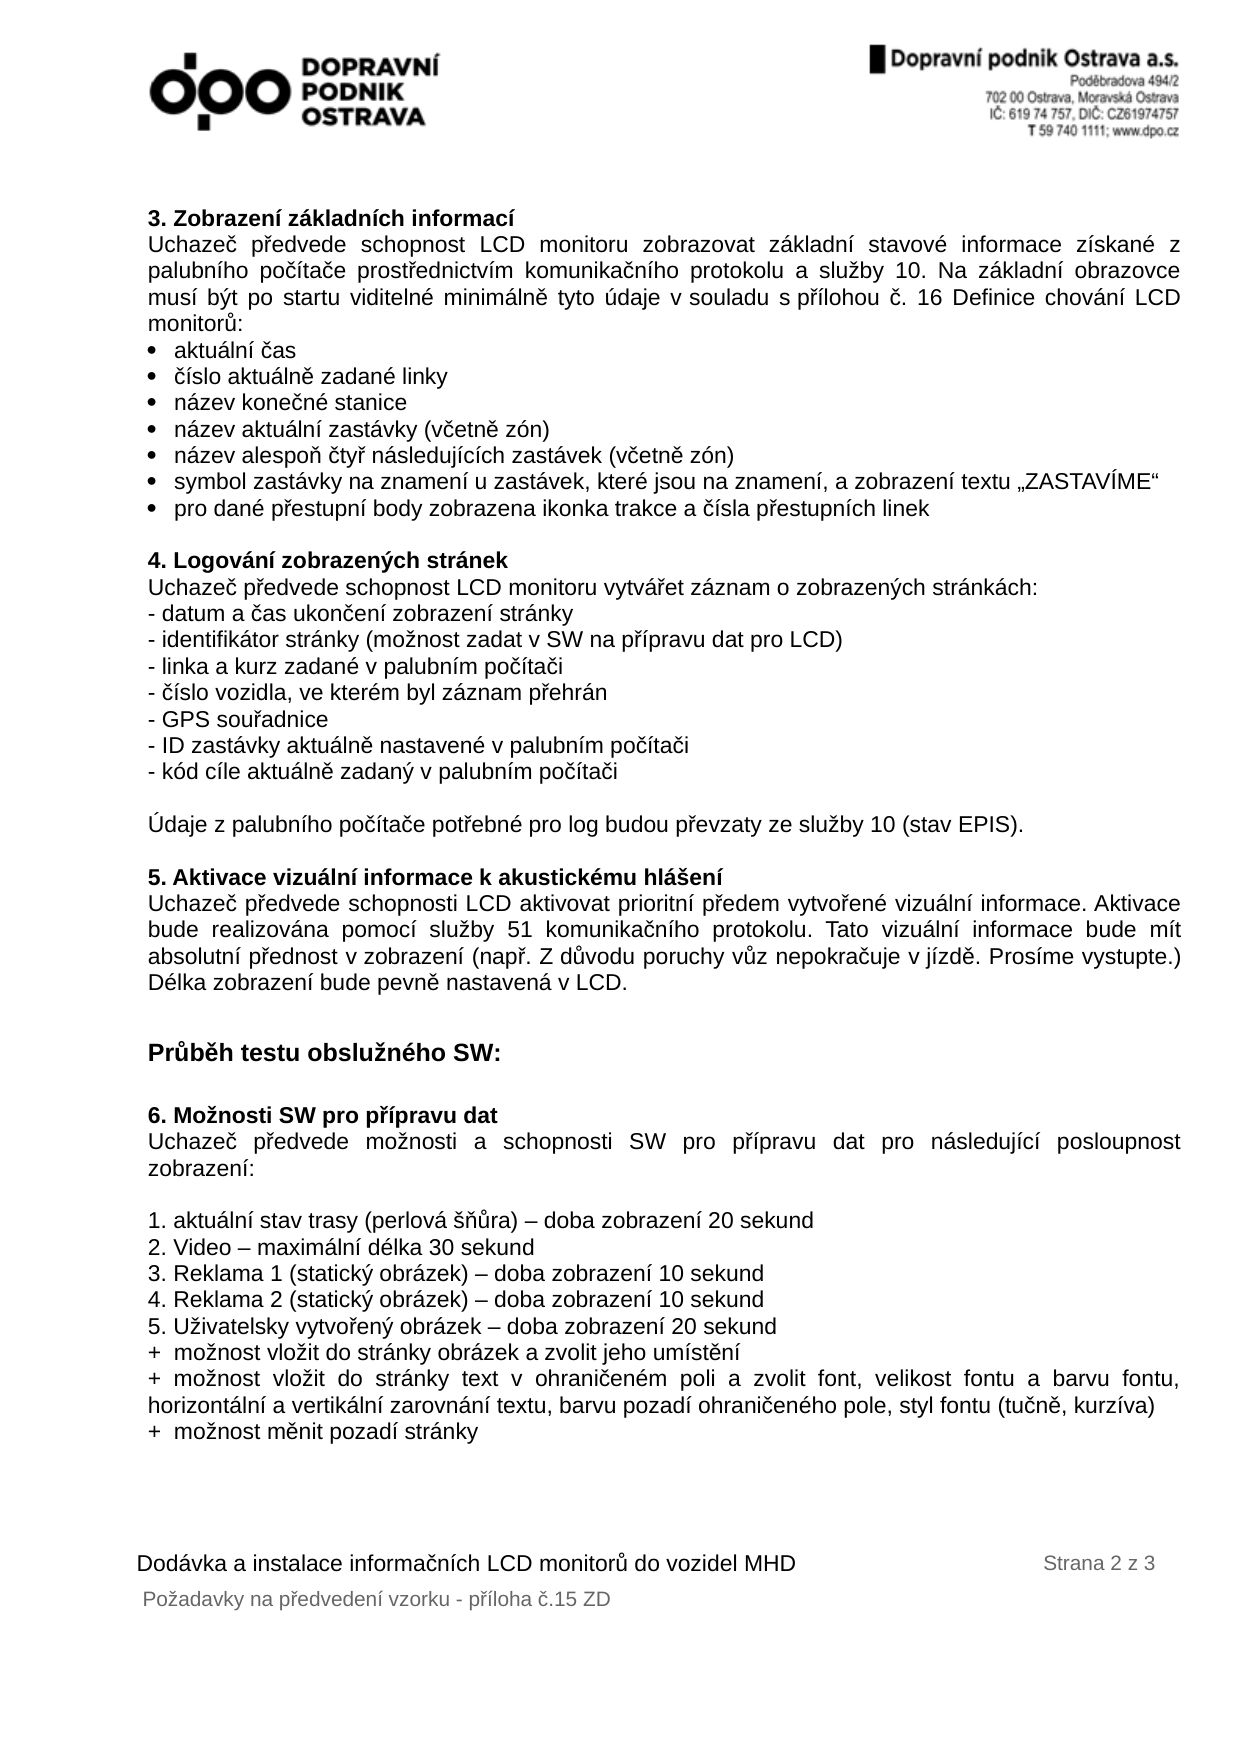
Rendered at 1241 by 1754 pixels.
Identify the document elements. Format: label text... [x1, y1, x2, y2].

text - kód cíle aktuálně zadaný v palubním počítači [148, 758, 1181, 784]
text 3. Zobrazení základních informací [148, 205, 1181, 231]
text 5. Aktivace vizuální informace k akustickému hlášení [148, 864, 1181, 890]
list název konečné stanice [148, 389, 1181, 416]
text Údaje z palubního počítače potřebné pro log budou převzaty ze služby 10 (stav EPIS). [148, 811, 1181, 837]
text + možnost měnit pozadí stránky [148, 1418, 1181, 1444]
text - GPS souřadnice [148, 706, 1181, 732]
text + možnost vložit do stránky text v ohraničeném poli a zvolit font, velikost fontu a barvu fontu, horizontální a vertikální zarovnání textu, barvu pozadí ohraničeného pole, styl fontu (tučně, kurzíva) [148, 1365, 1181, 1418]
text 3. Reklama 1 (statický obrázek) – doba zobrazení 10 sekund [148, 1260, 1181, 1286]
picture [147, 50, 444, 134]
text 1. aktuální stav trasy (perlová šňůra) – doba zobrazení 20 sekund [148, 1207, 1181, 1234]
text Uchazeč předvede schopnost LCD monitoru vytvářet záznam o zobrazených stránkách: [148, 574, 1181, 600]
text - číslo vozidla, ve kterém byl záznam přehrán [148, 679, 1181, 706]
list název alespoň čtyř následujících zastávek (včetně zón) [148, 442, 1181, 468]
text 4. Logování zobrazených stránek [148, 547, 1181, 574]
list číslo aktuálně zadané linky [148, 363, 1181, 389]
list pro dané přestupní body zobrazena ikonka trakce a čísla přestupních linek [148, 495, 1181, 521]
text 5. Uživatelsky vytvořený obrázek – doba zobrazení 20 sekund [148, 1313, 1181, 1339]
picture [867, 42, 1182, 142]
text 4. Reklama 2 (statický obrázek) – doba zobrazení 10 sekund [148, 1286, 1181, 1313]
list název aktuální zastávky (včetně zón) [148, 416, 1181, 442]
list aktuální čas [148, 337, 1181, 363]
subtitle Průběh testu obslužného SW: [148, 1038, 1181, 1067]
text - linka a kurz zadané v palubním počítači [148, 653, 1181, 679]
list symbol zastávky na znamení u zastávek, které jsou na znamení, a zobrazení textu „ZASTAVÍME“ [148, 468, 1181, 495]
text - identifikátor stránky (možnost zadat v SW na přípravu dat pro LCD) [148, 626, 1181, 653]
text Uchazeč předvede schopnosti LCD aktivovat prioritní předem vytvořené vizuální informace. Aktivace bude realizována pomocí služby 51 komunikačního protokolu. Tato vizuální informace bude mít absolutní přednost v zobrazení (např. Z důvodu poruchy vůz nepokračuje v jízdě. Prosíme vystupte.) Délka zobrazení bude pevně nastavená v LCD. [148, 890, 1181, 995]
text 2. Video – maximální délka 30 sekund [148, 1234, 1181, 1260]
text Uchazeč předvede možnosti a schopnosti SW pro přípravu dat pro následující posloupnost zobrazení: [148, 1128, 1181, 1181]
text Uchazeč předvede schopnost LCD monitoru zobrazovat základní stavové informace získané z palubního počítače prostřednictvím komunikačního protokolu a služby 10. Na základní obrazovce musí být po startu viditelné minimálně tyto údaje v souladu s přílohou č. 16 Definice chování LCD monitorů: [148, 231, 1181, 337]
text + možnost vložit do stránky obrázek a zvolit jeho umístění [148, 1339, 1181, 1365]
text - datum a čas ukončení zobrazení stránky [148, 600, 1181, 626]
text 6. Možnosti SW pro přípravu dat [148, 1102, 1181, 1128]
text - ID zastávky aktuálně nastavené v palubním počítači [148, 732, 1181, 758]
